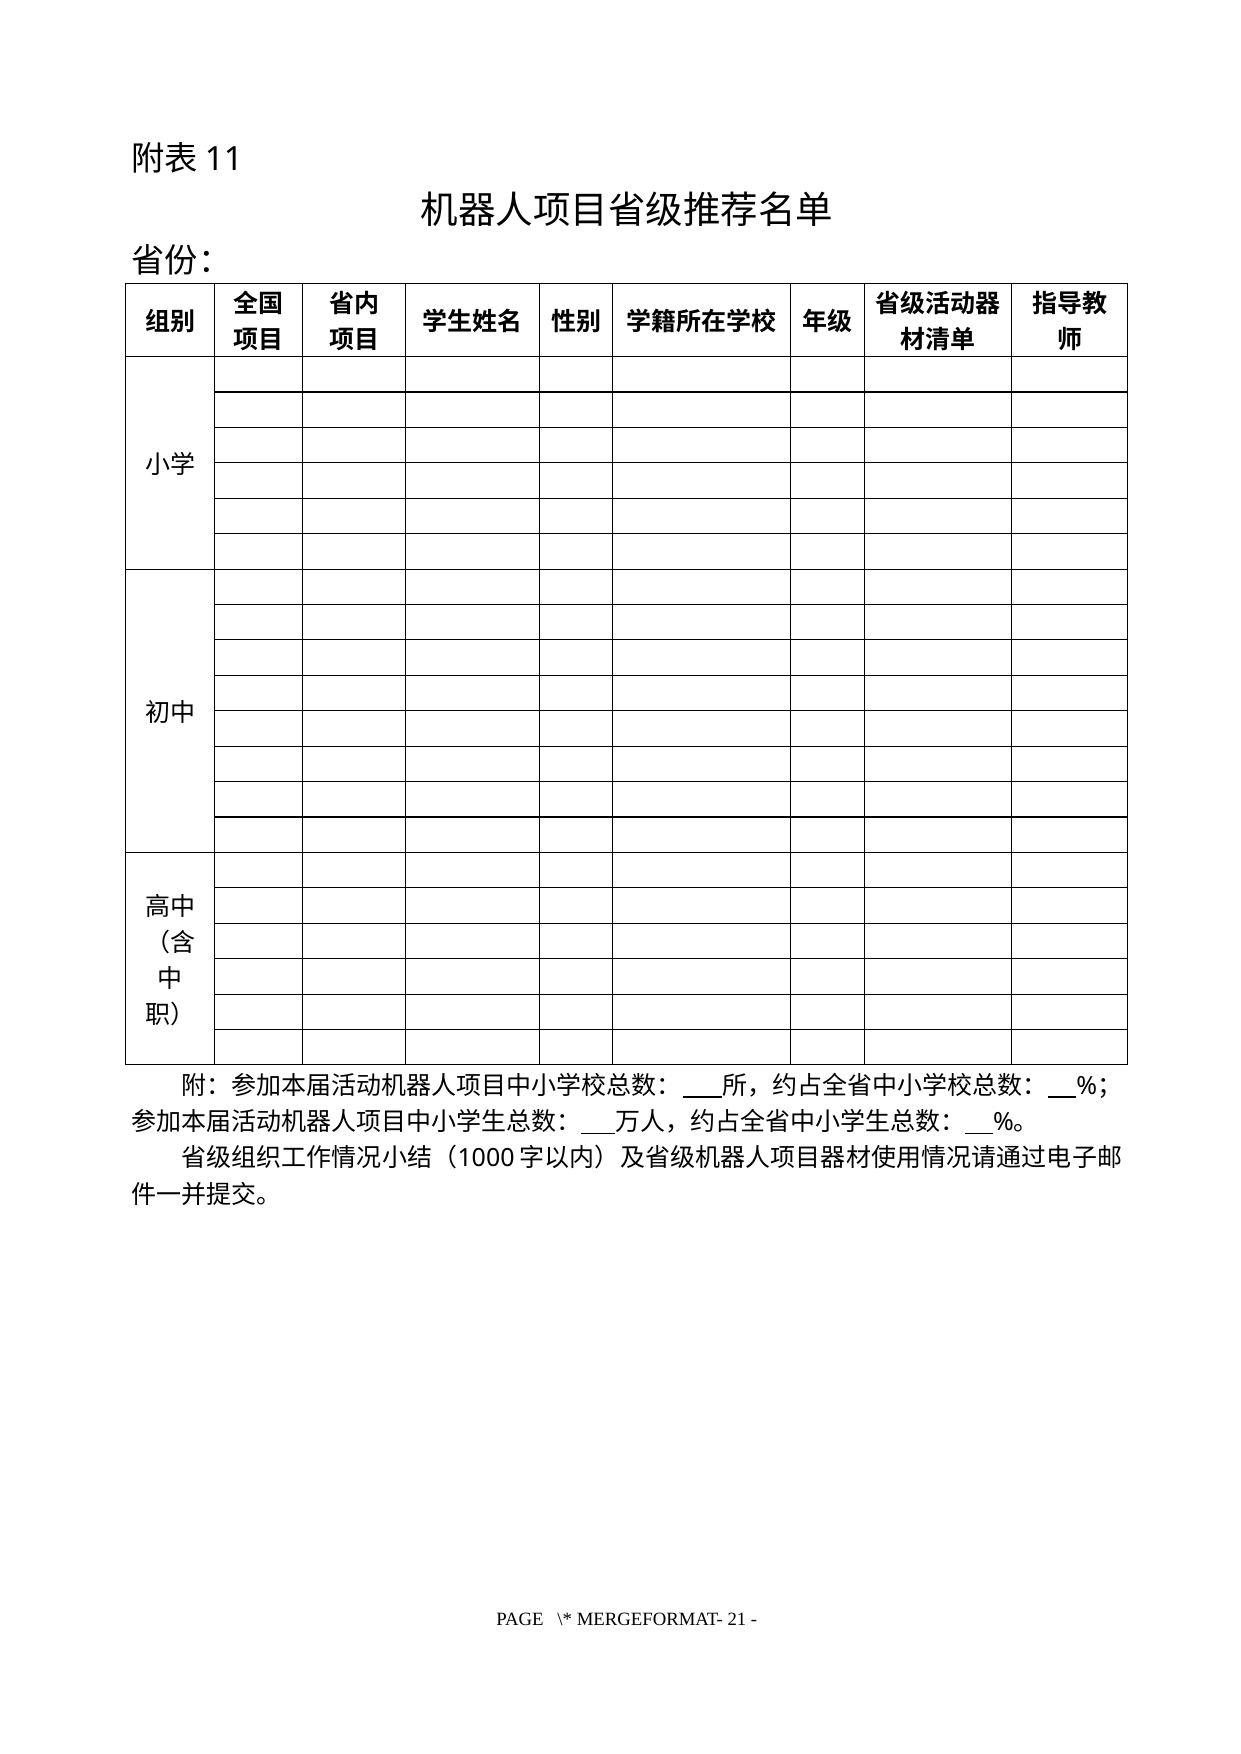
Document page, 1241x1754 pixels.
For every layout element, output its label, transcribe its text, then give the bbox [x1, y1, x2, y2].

table_cell [613, 676, 790, 710]
table_cell [1012, 428, 1127, 462]
table_cell [215, 747, 302, 781]
table_cell [215, 357, 302, 391]
table_cell [406, 676, 539, 710]
table_cell [613, 818, 790, 852]
table_cell [613, 1030, 790, 1064]
table_cell [215, 534, 302, 568]
table_cell [406, 463, 539, 498]
table_cell [303, 711, 405, 746]
table_cell [613, 959, 790, 993]
table_cell [613, 924, 790, 958]
table_cell [303, 428, 405, 462]
table_cell [540, 357, 612, 391]
table_cell [406, 711, 539, 746]
table_cell [791, 534, 864, 568]
table_cell [406, 924, 539, 958]
table_cell [865, 428, 1011, 462]
table_cell [540, 570, 612, 604]
table_cell [215, 605, 302, 639]
table_cell [613, 393, 790, 427]
table_cell [303, 534, 405, 568]
table_cell [406, 393, 539, 427]
table_cell [865, 959, 1011, 993]
table_cell [1012, 853, 1127, 887]
table_cell [613, 428, 790, 462]
table_cell [303, 676, 405, 710]
table_cell [303, 995, 405, 1029]
table_cell [865, 640, 1011, 675]
table_cell [540, 995, 612, 1029]
table_cell [540, 605, 612, 639]
table_cell [303, 959, 405, 993]
table_cell [540, 1030, 612, 1064]
table_cell [215, 995, 302, 1029]
table_cell [406, 428, 539, 462]
table_cell [791, 570, 864, 604]
table_cell [865, 605, 1011, 639]
table_cell [540, 782, 612, 816]
table_cell [613, 853, 790, 887]
table_cell [865, 853, 1011, 887]
table_cell [613, 640, 790, 675]
table_cell [406, 747, 539, 781]
table_cell [1012, 959, 1127, 993]
table_cell [303, 747, 405, 781]
text 机器人项目省级推荐名单 [131, 180, 1122, 234]
table_cell [540, 640, 612, 675]
table_cell 小学 [126, 357, 214, 568]
table_cell [1012, 357, 1127, 391]
table_cell [865, 924, 1011, 958]
table_cell [613, 711, 790, 746]
table_cell [791, 605, 864, 639]
table_cell [406, 782, 539, 816]
table_cell [791, 357, 864, 391]
table_cell [1012, 393, 1127, 427]
table_cell [406, 959, 539, 993]
table_cell [215, 853, 302, 887]
table_cell [613, 463, 790, 498]
table_cell [540, 393, 612, 427]
table_cell [865, 499, 1011, 533]
table_cell [406, 995, 539, 1029]
table_cell [865, 1030, 1011, 1064]
table_cell [791, 393, 864, 427]
table_cell [1012, 924, 1127, 958]
table_cell [613, 782, 790, 816]
table_cell [406, 853, 539, 887]
text 省份： [131, 234, 1022, 282]
table_cell [1012, 888, 1127, 923]
table_cell [791, 428, 864, 462]
table_cell [1012, 1030, 1127, 1064]
table_cell [406, 570, 539, 604]
table_cell [613, 357, 790, 391]
table_cell [613, 747, 790, 781]
table_header 学生姓名 [406, 284, 539, 356]
table_cell [540, 888, 612, 923]
table_cell [613, 888, 790, 923]
table_cell [613, 995, 790, 1029]
table_cell [791, 782, 864, 816]
table_cell [791, 640, 864, 675]
table_cell [406, 818, 539, 852]
table_cell [791, 676, 864, 710]
table_cell [865, 357, 1011, 391]
table_cell [406, 888, 539, 923]
table_cell [1012, 570, 1127, 604]
table_cell [540, 463, 612, 498]
table_cell [1012, 711, 1127, 746]
table_cell [215, 393, 302, 427]
table_cell [791, 1030, 864, 1064]
table_cell 初中 [126, 570, 214, 852]
table_cell [303, 357, 405, 391]
table_cell [791, 888, 864, 923]
table_cell [215, 570, 302, 604]
table_cell [303, 888, 405, 923]
table_header 省级活动器材清单 [865, 284, 1011, 356]
table_cell [540, 499, 612, 533]
text 附：参加本届活动机器人项目中小学校总数： 所，约占全省中小学校总数： %；参加本届活动机器人项目中小学生总数： 万人，约占全省中小学生总数： %。 [131, 1065, 1122, 1138]
table_cell [1012, 534, 1127, 568]
table_header 全国项目 [215, 284, 302, 356]
table_cell [791, 463, 864, 498]
table_cell [791, 853, 864, 887]
table_cell [406, 534, 539, 568]
table_header 学籍所在学校 [613, 284, 790, 356]
table_cell [791, 995, 864, 1029]
table_cell [1012, 818, 1127, 852]
table_cell [1012, 995, 1127, 1029]
table_cell [303, 924, 405, 958]
table_header 年级 [791, 284, 864, 356]
table_cell [303, 853, 405, 887]
table_cell [1012, 605, 1127, 639]
table_cell [1012, 782, 1127, 816]
table_cell [791, 924, 864, 958]
table_cell [215, 782, 302, 816]
table_cell [1012, 676, 1127, 710]
table_cell [215, 888, 302, 923]
table_cell [303, 640, 405, 675]
table_header 性别 [540, 284, 612, 356]
table_cell [303, 818, 405, 852]
table_cell [540, 676, 612, 710]
table_cell [865, 534, 1011, 568]
table_cell [406, 605, 539, 639]
table_cell [215, 676, 302, 710]
table_header 指导教师 [1012, 284, 1127, 356]
table_cell [613, 570, 790, 604]
table_cell [406, 357, 539, 391]
table_cell [865, 570, 1011, 604]
table_cell [540, 534, 612, 568]
table_header 省内 项目 [303, 284, 405, 356]
table_cell [540, 428, 612, 462]
table_cell [303, 782, 405, 816]
table_cell [303, 499, 405, 533]
table_cell [215, 711, 302, 746]
table_header 组别 [126, 284, 214, 356]
table_cell [613, 499, 790, 533]
table_cell [865, 463, 1011, 498]
table_cell [215, 463, 302, 498]
table_cell [540, 747, 612, 781]
table_cell [865, 995, 1011, 1029]
table_cell [215, 959, 302, 993]
text 附表11 [131, 132, 1122, 180]
table_cell [865, 711, 1011, 746]
table_cell [865, 782, 1011, 816]
table_cell [613, 605, 790, 639]
table_cell [303, 393, 405, 427]
table_cell [865, 393, 1011, 427]
table_cell [540, 959, 612, 993]
text 省级组织工作情况小结（1000字以内）及省级机器人项目器材使用情况请通过电子邮件一并提交。 [131, 1138, 1122, 1210]
table_cell [406, 640, 539, 675]
table_cell [1012, 463, 1127, 498]
table_cell [540, 853, 612, 887]
table_cell [1012, 640, 1127, 675]
table_cell [791, 499, 864, 533]
table_cell [1012, 747, 1127, 781]
table_cell [303, 570, 405, 604]
table_cell [406, 1030, 539, 1064]
table_cell [613, 534, 790, 568]
table_cell [865, 888, 1011, 923]
table_cell [791, 747, 864, 781]
table_cell [215, 640, 302, 675]
table_cell [303, 605, 405, 639]
table_cell [215, 499, 302, 533]
table_cell [865, 747, 1011, 781]
table_cell [791, 818, 864, 852]
table_cell [303, 463, 405, 498]
table_cell [1012, 499, 1127, 533]
table_cell [215, 818, 302, 852]
table_cell [215, 924, 302, 958]
table_cell [540, 711, 612, 746]
table_cell 高中（含中职） [126, 853, 214, 1064]
table_cell [540, 924, 612, 958]
table_cell [865, 818, 1011, 852]
table_cell [303, 1030, 405, 1064]
table_cell [215, 1030, 302, 1064]
table_cell [406, 499, 539, 533]
table_cell [540, 818, 612, 852]
table_cell [215, 428, 302, 462]
table_cell [865, 676, 1011, 710]
table_cell [791, 711, 864, 746]
table_cell [791, 959, 864, 993]
